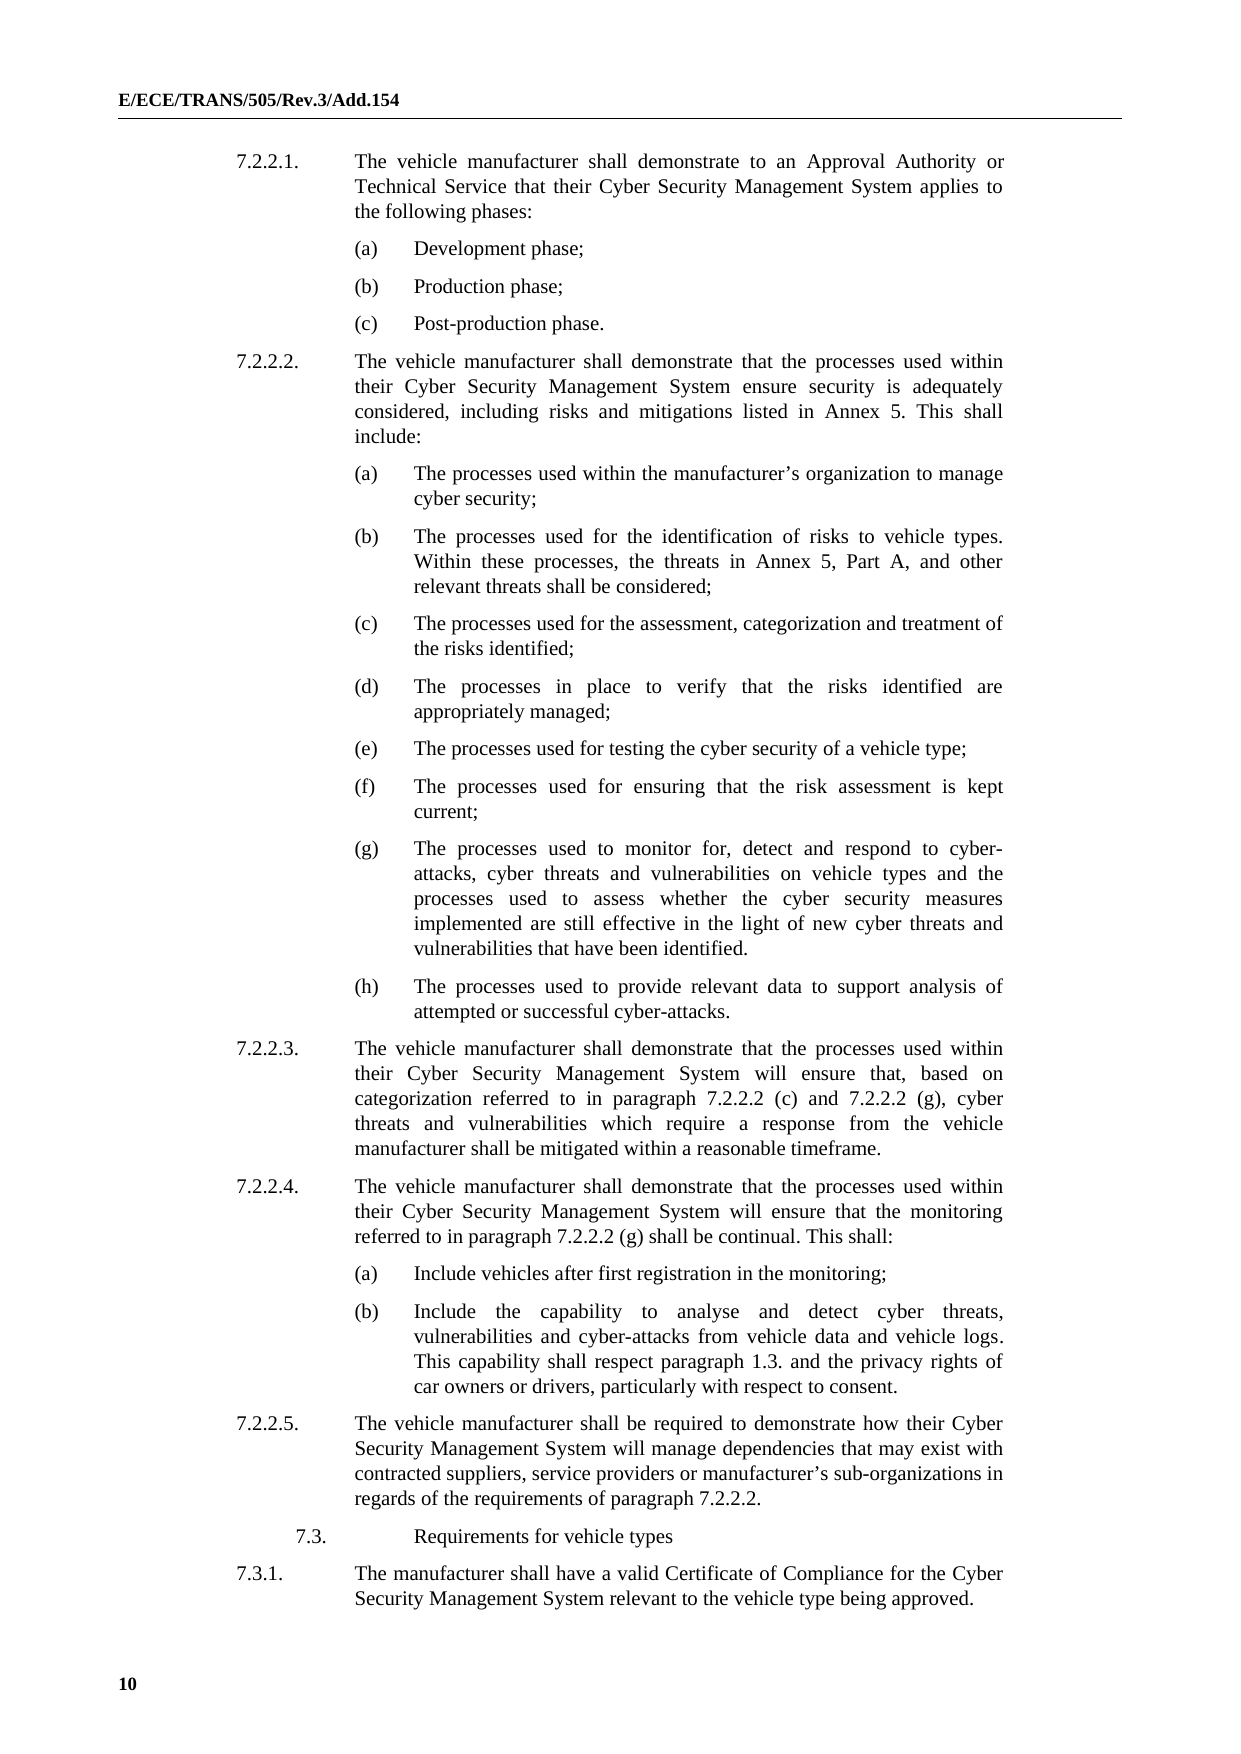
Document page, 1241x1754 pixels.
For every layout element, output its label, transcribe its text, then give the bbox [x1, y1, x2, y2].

text 7.3.1. The manufacturer shall have a valid Certificate of Compliance for the Cyber Security Management System relevant to the vehicle type being approved. [236, 1560, 1004, 1610]
text 7.2.2.1. The vehicle manufacturer shall demonstrate to an Approval Authority or Technical Service that their Cyber Security Management System applies to the following phases: [236, 148, 1004, 223]
text 7.2.2.2. The vehicle manufacturer shall demonstrate that the processes used within their Cyber Security Management System ensure security is adequately considered, including risks and mitigations listed in Annex 5. This shall include: [236, 348, 1004, 448]
text (b) Include the capability to analyse and detect cyber threats, vulnerabilities and cyber-attacks from vehicle data and vehicle logs. This capability shall respect paragraph 1.3. and the privacy rights of car owners or drivers, particularly with respect to consent. [354, 1298, 1004, 1398]
text (a) The processes used within the manufacturer’s organization to manage cyber security; [354, 460, 1004, 510]
text (f) The processes used for ensuring that the risk assessment is kept current; [354, 773, 1004, 823]
text (g) The processes used to monitor for, detect and respond to cyber-attacks, cyber threats and vulnerabilities on vehicle types and the processes used to assess whether the cyber security measures implemented are still effective in the light of new cyber threats and vulnerabilities that have been identified. [354, 835, 1004, 960]
text (a) Development phase; [354, 235, 1004, 260]
text (c) The processes used for the assessment, categorization and treatment of the risks identified; [354, 610, 1004, 660]
text 7.3. Requirements for vehicle types [236, 1523, 1004, 1548]
text 7.2.2.4. The vehicle manufacturer shall demonstrate that the processes used within their Cyber Security Management System will ensure that the monitoring referred to in paragraph 7.2.2.2 (g) shall be continual. This shall: [236, 1173, 1004, 1248]
text (c) Post-production phase. [354, 310, 1004, 335]
text (b) The processes used for the identification of risks to vehicle types. Within these processes, the threats in Annex 5, Part A, and other relevant threats shall be considered; [354, 523, 1004, 598]
text (b) Production phase; [354, 273, 1004, 298]
text (e) The processes used for testing the cyber security of a vehicle type; [354, 735, 1004, 760]
text (h) The processes used to provide relevant data to support analysis of attempted or successful cyber-attacks. [354, 973, 1004, 1023]
text 7.2.2.3. The vehicle manufacturer shall demonstrate that the processes used within their Cyber Security Management System will ensure that, based on categorization referred to in paragraph 7.2.2.2 (c) and 7.2.2.2 (g), cyber threats and vulnerabilities which require a response from the vehicle manufacturer shall be mitigated within a reasonable timeframe. [236, 1035, 1004, 1160]
text (d) The processes in place to verify that the risks identified are appropriately managed; [354, 673, 1004, 723]
text (a) Include vehicles after first registration in the monitoring; [354, 1260, 1004, 1285]
text 7.2.2.5. The vehicle manufacturer shall be required to demonstrate how their Cyber Security Management System will manage dependencies that may exist with contracted suppliers, service providers or manufacturer’s sub-organizations in regards of the requirements of paragraph 7.2.2.2. [236, 1410, 1004, 1510]
